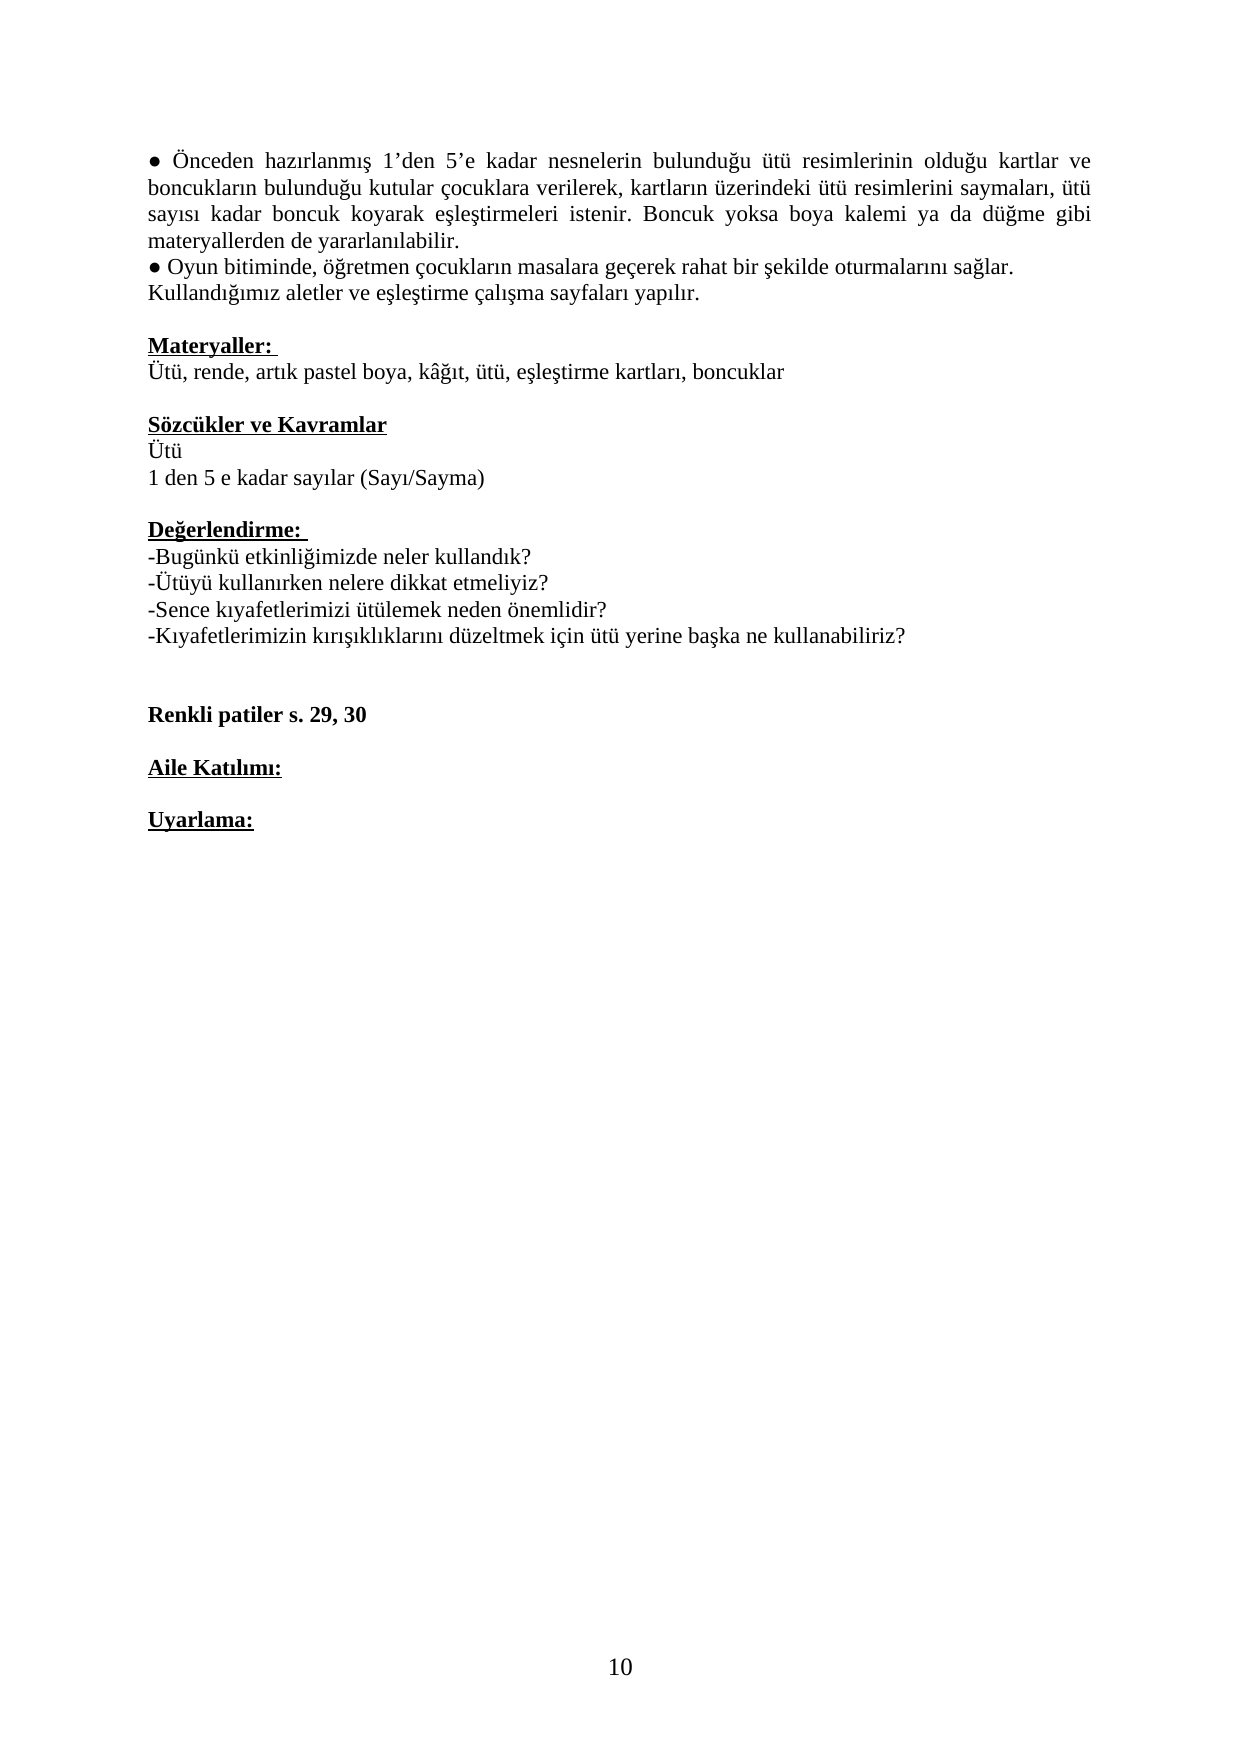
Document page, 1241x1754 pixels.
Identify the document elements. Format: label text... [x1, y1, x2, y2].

text -Bugünkü etkinliğimizde neler kullandık? [148, 543, 1093, 569]
text Aile Katılımı: [148, 754, 1093, 780]
text Ütü, rende, artık pastel boya, kâğıt, ütü, eşleştirme kartları, boncuklar [148, 358, 1093, 385]
text -Kıyafetlerimizin kırışıklıklarını düzeltmek için ütü yerine başka ne kullanabiliriz? [148, 622, 1093, 648]
text Ütü [148, 437, 1093, 464]
text ● Önceden hazırlanmış 1’den 5’e kadar nesnelerin bulunduğu ütü resimlerinin olduğu kartlar ve boncukların bulunduğu kutular çocuklara verilerek, kartların üzerindeki ütü resimlerini saymaları, ütü sayısı kadar boncuk koyarak eşleştirmeleri istenir. Boncuk yoksa boya kalemi ya da düğme gibi materyallerden de yararlanılabilir. [148, 148, 1093, 253]
text Kullandığımız aletler ve eşleştirme çalışma sayfaları yapılır. [148, 279, 1093, 306]
text -Sence kıyafetlerimizi ütülemek neden önemlidir? [148, 596, 1093, 622]
text ● Oyun bitiminde, öğretmen çocukların masalara geçerek rahat bir şekilde oturmalarını sağlar. [148, 253, 1093, 279]
text -Ütüyü kullanırken nelere dikkat etmeliyiz? [148, 569, 1093, 596]
text Değerlendirme: [148, 517, 1093, 543]
text 1 den 5 e kadar sayılar (Sayı/Sayma) [148, 464, 1093, 490]
text Materyaller: [148, 332, 1093, 358]
text Sözcükler ve Kavramlar [148, 411, 1093, 437]
text Uyarlama: [148, 806, 1093, 833]
text Renkli patiler s. 29, 30 [148, 701, 1093, 727]
